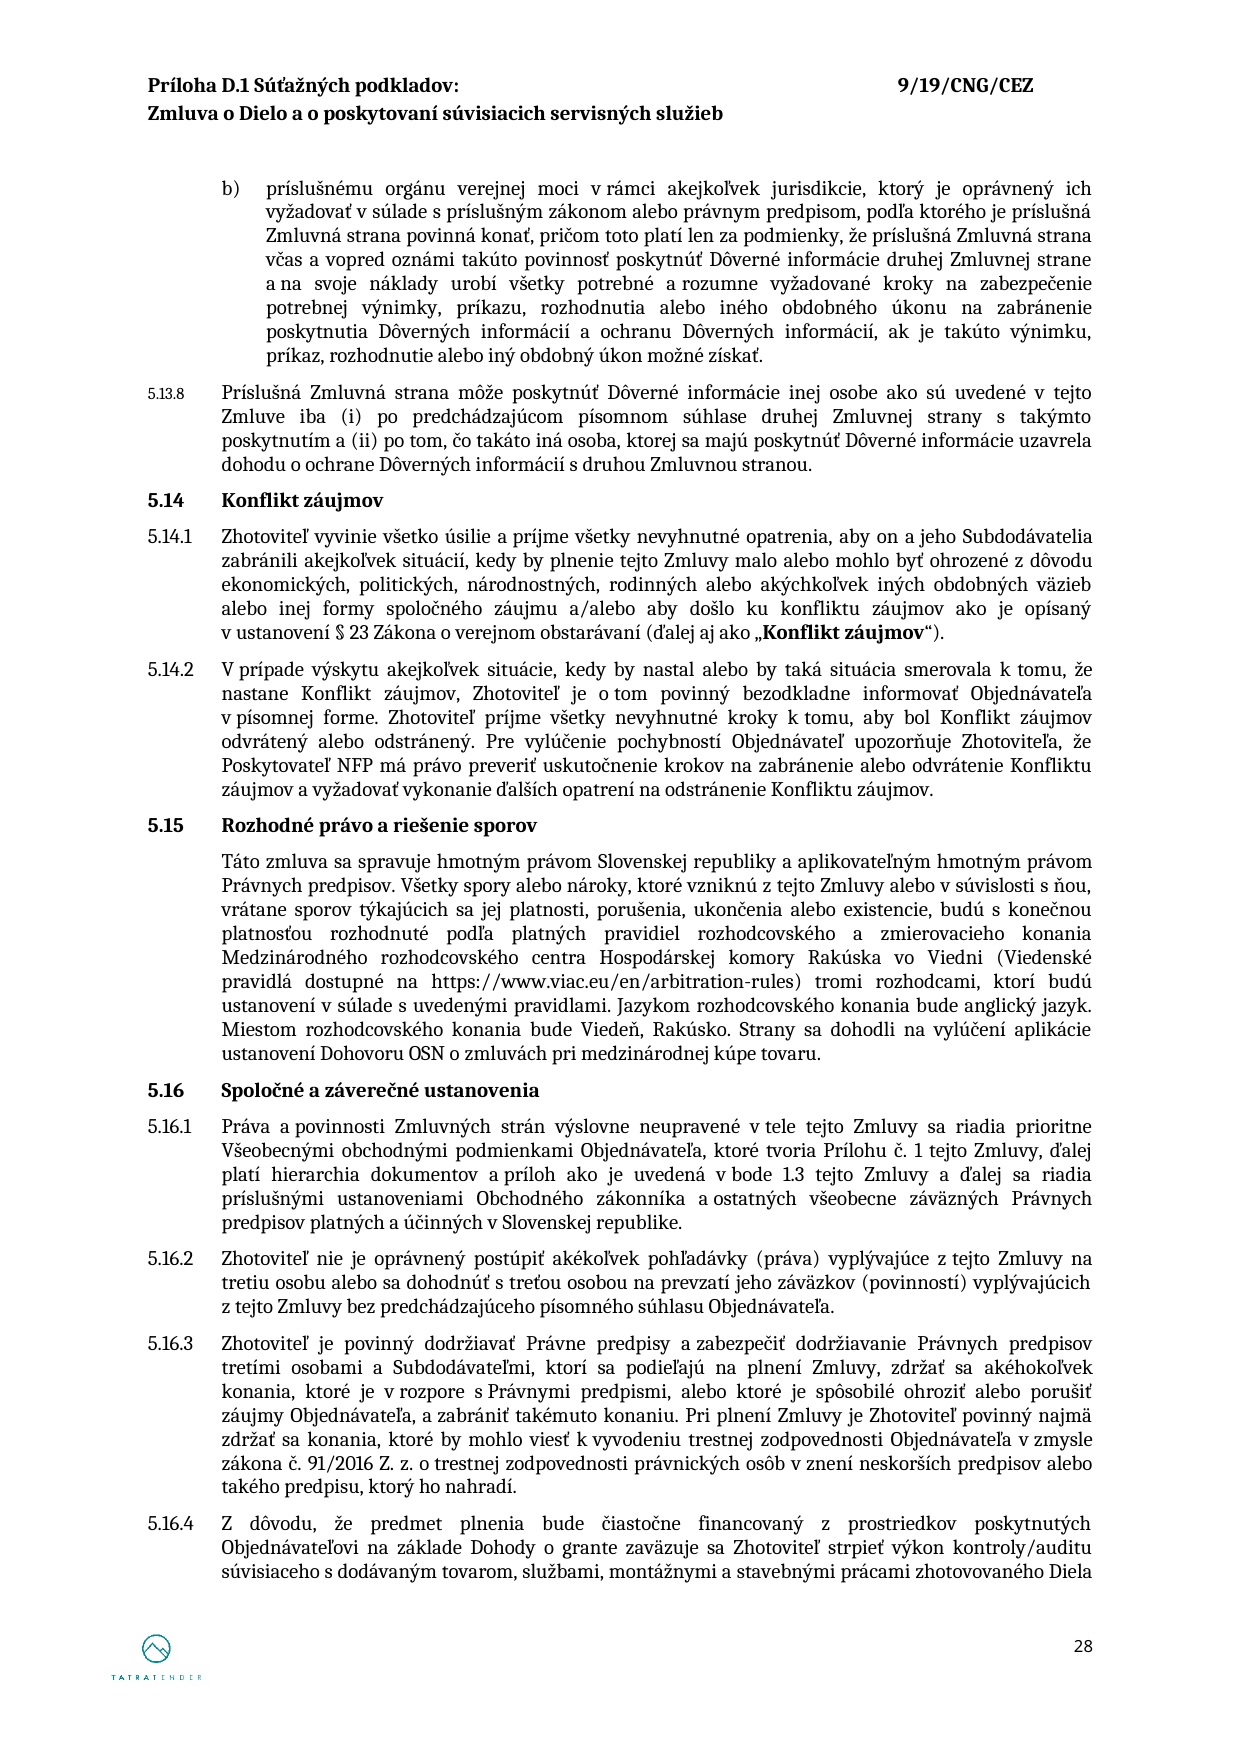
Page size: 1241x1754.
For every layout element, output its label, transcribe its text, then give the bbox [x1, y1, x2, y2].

picture [90, 1610, 222, 1704]
list Zhotoviteľ je povinný dodržiavať Právne predpisy a zabezpečiť dodržiavanie Právnych predpisov tretími osobami a Subdodávateľmi, ktorí sa podieľajú na plnení Zmluvy, zdržať sa akéhokoľvek konania, ktoré je v rozpore s Právnymi predpismi, alebo ktoré je spôsobilé ohroziť alebo porušiť záujmy Objednávateľa, a zabrániť takémuto konaniu. Pri plnení Zmluvy je Zhotoviteľ povinný najmä zdržať sa konania, ktoré by mohlo viesť k vyvodeniu trestnej zodpovednosti Objednávateľa v zmysle zákona č. 91/2016 Z. z. o trestnej zodpovednosti právnických osôb v znení neskorších predpisov alebo takého predpisu, ktorý ho nahradí. [148, 1331, 1093, 1499]
list príslušnému orgánu verejnej moci v rámci akejkoľvek jurisdikcie, ktorý je oprávnený ich vyžadovať v súlade s príslušným zákonom alebo právnym predpisom, podľa ktorého je príslušná Zmluvná strana povinná konať, pričom toto platí len za podmienky, že príslušná Zmluvná strana včas a vopred oznámi takúto povinnosť poskytnúť Dôverné informácie druhej Zmluvnej strane a na svoje náklady urobí všetky potrebné a rozumne vyžadované kroky na zabezpečenie potrebnej výnimky, príkazu, rozhodnutia alebo iného obdobného úkonu na zabránenie poskytnutia Dôverných informácií a ochranu Dôverných informácií, ak je takúto výnimku, príkaz, rozhodnutie alebo iný obdobný úkon možné získať. [221, 176, 1093, 368]
list Spoločné a záverečné ustanovenia [148, 1078, 1093, 1102]
list Konflikt záujmov [148, 489, 1093, 513]
list Príslušná Zmluvná strana môže poskytnúť Dôverné informácie inej osobe ako sú uvedené v tejto Zmluve iba (i) po predchádzajúcom písomnom súhlase druhej Zmluvnej strany s takýmto poskytnutím a (ii) po tom, čo takáto iná osoba, ktorej sa majú poskytnúť Dôverné informácie uzavrela dohodu o ochrane Dôverných informácií s druhou Zmluvnou stranou. [148, 380, 1093, 476]
list Rozhodné právo a riešenie sporov [148, 814, 1093, 838]
list V prípade výskytu akejkoľvek situácie, kedy by nastal alebo by taká situácia smerovala k tomu, že nastane Konflikt záujmov, Zhotoviteľ je o tom povinný bezodkladne informovať Objednávateľa v písomnej forme. Zhotoviteľ príjme všetky nevyhnutné kroky k tomu, aby bol Konflikt záujmov odvrátený alebo odstránený. Pre vylúčenie pochybností Objednávateľ upozorňuje Zhotoviteľa, že Poskytovateľ NFP má právo preveriť uskutočnenie krokov na zabránenie alebo odvrátenie Konfliktu záujmov a vyžadovať vykonanie ďalších opatrení na odstránenie Konfliktu záujmov. [148, 657, 1093, 801]
text Táto zmluva sa spravuje hmotným právom Slovenskej republiky a aplikovateľným hmotným právom Právnych predpisov. Všetky spory alebo nároky, ktoré vzniknú z tejto Zmluvy alebo v súvislosti s ňou, vrátane sporov týkajúcich sa jej platnosti, porušenia, ukončenia alebo existencie, budú s konečnou platnosťou rozhodnuté podľa platných pravidiel rozhodcovského a zmierovacieho konania Medzinárodného rozhodcovského centra Hospodárskej komory Rakúska vo Viedni (Viedenské pravidlá dostupné na https://www.viac.eu/en/arbitration-rules) tromi rozhodcami, ktorí budú ustanovení v súlade s uvedenými pravidlami. Jazykom rozhodcovského konania bude anglický jazyk. Miestom rozhodcovského konania bude Viedeň, Rakúsko. Strany sa dohodli na vylúčení aplikácie ustanovení Dohovoru OSN o zmluvách pri medzinárodnej kúpe tovaru. [221, 850, 1093, 1066]
list Práva a povinnosti Zmluvných strán výslovne neupravené v tele tejto Zmluvy sa riadia prioritne Všeobecnými obchodnými podmienkami Objednávateľa, ktoré tvoria Prílohu č. 1 tejto Zmluvy, ďalej platí hierarchia dokumentov a príloh ako je uvedená v bode 1.3 tejto Zmluvy a ďalej sa riadia príslušnými ustanoveniami Obchodného zákonníka a ostatných všeobecne záväzných Právnych predpisov platných a účinných v Slovenskej republike. [148, 1115, 1093, 1234]
list Zhotoviteľ vyvinie všetko úsilie a príjme všetky nevyhnutné opatrenia, aby on a jeho Subdodávatelia zabránili akejkoľvek situácií, kedy by plnenie tejto Zmluvy malo alebo mohlo byť ohrozené z dôvodu ekonomických, politických, národnostných, rodinných alebo akýchkoľvek iných obdobných väzieb alebo inej formy spoločného záujmu a/alebo aby došlo ku konfliktu záujmov ako je opísaný v ustanovení § 23 Zákona o verejnom obstarávaní (ďalej aj ako „Konflikt záujmov“). [148, 525, 1093, 645]
list Zhotoviteľ nie je oprávnený postúpiť akékoľvek pohľadávky (práva) vyplývajúce z tejto Zmluvy na tretiu osobu alebo sa dohodnúť s treťou osobou na prevzatí jeho záväzkov (povinností) vyplývajúcich z tejto Zmluvy bez predchádzajúceho písomného súhlasu Objednávateľa. [148, 1247, 1093, 1319]
